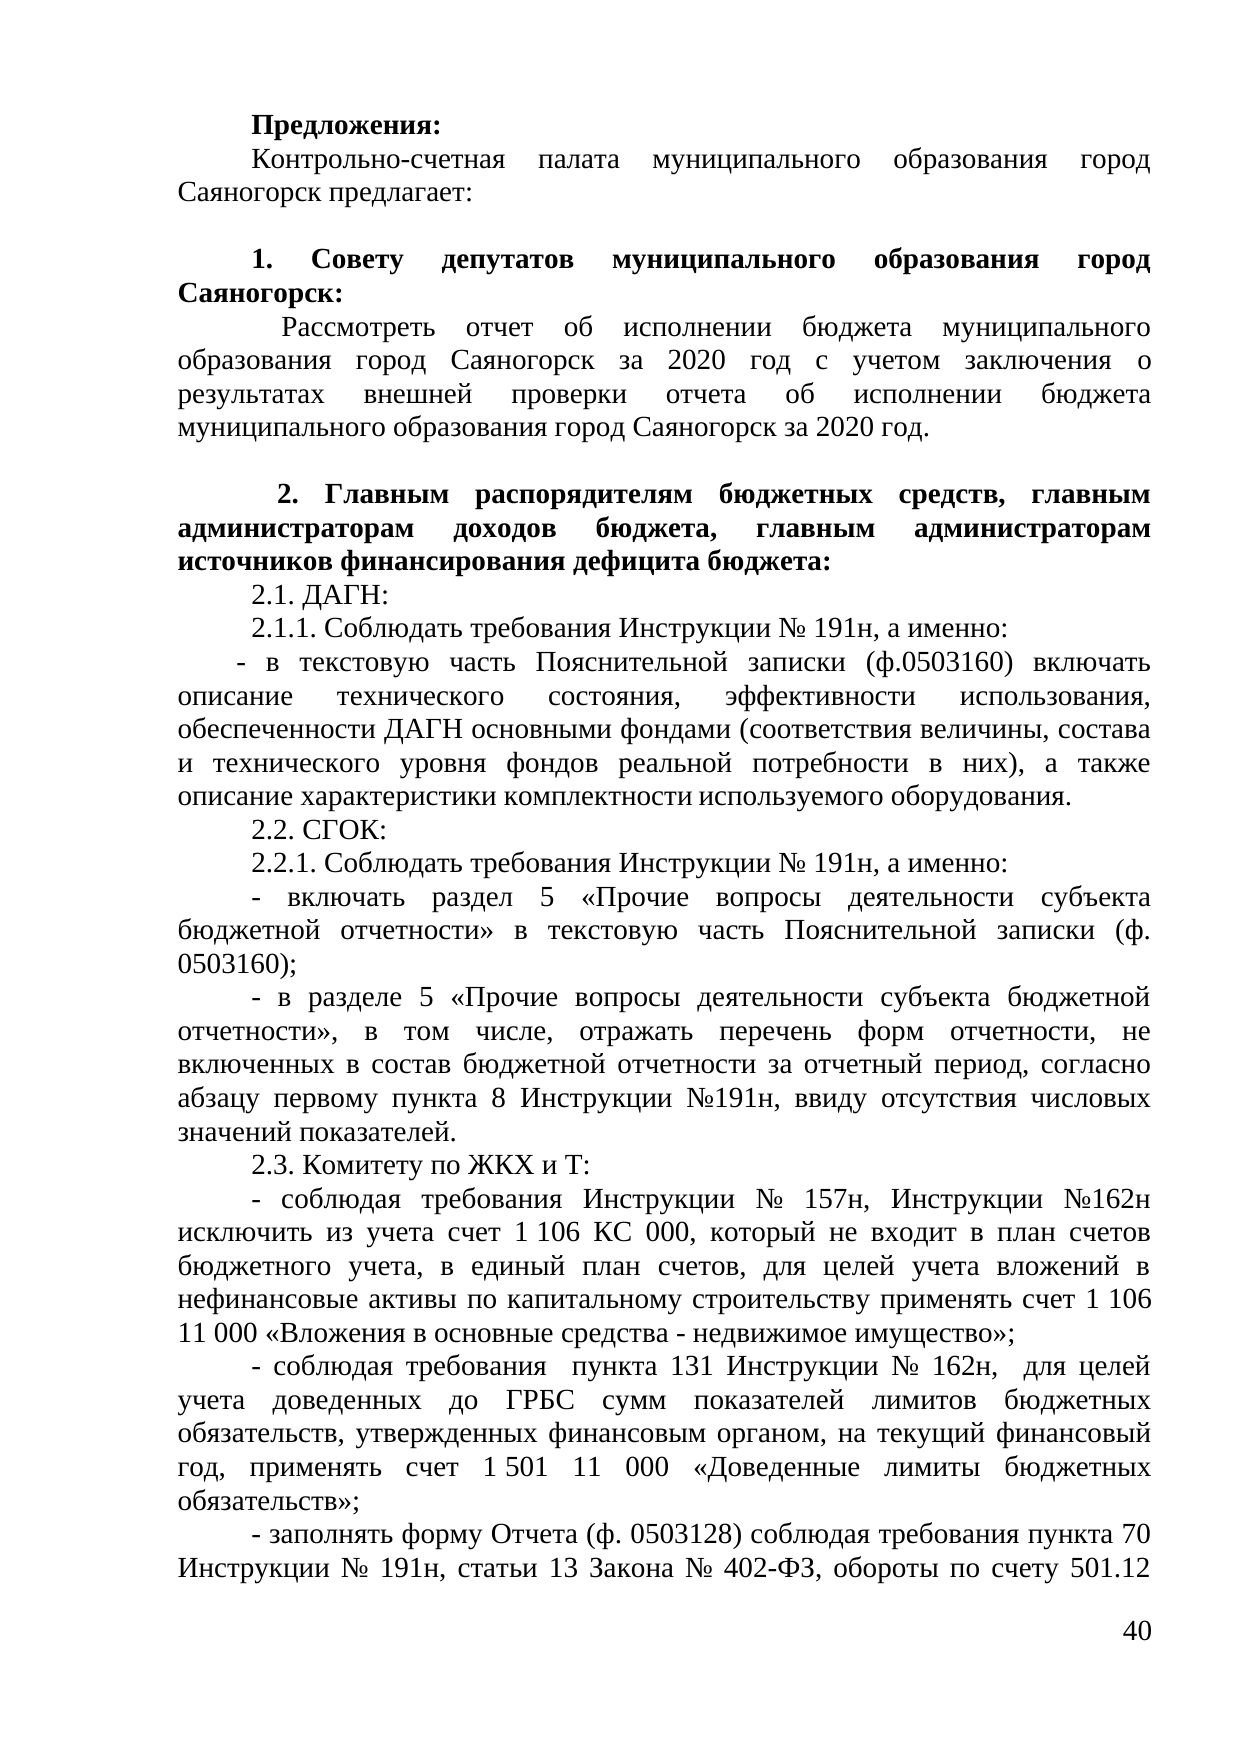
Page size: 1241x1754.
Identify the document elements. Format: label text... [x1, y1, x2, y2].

text 2.2. СГОК: [177, 812, 1152, 845]
text Рассмотреть отчет об исполнении бюджета муниципального образования город Саяногорск за 2020 год с учетом заключения о результатах внешней проверки отчета об исполнении бюджета муниципального образования город Саяногорск за 2020 год. [177, 309, 1152, 443]
text 2.1. ДАГН: [177, 577, 1152, 611]
text Предложения: [177, 107, 1152, 141]
text 2.2.1. Соблюдать требования Инструкции № 191н, а именно: [177, 845, 1152, 879]
text - включать раздел 5 «Прочие вопросы деятельности субъекта бюджетной отчетности» в текстовую часть Пояснительной записки (ф. 0503160); [177, 879, 1152, 979]
text - в разделе 5 «Прочие вопросы деятельности субъекта бюджетной отчетности», в том числе, отражать перечень форм отчетности, не включенных в состав бюджетной отчетности за отчетный период, согласно абзацу первому пункта 8 Инструкции №191н, ввиду отсутствия числовых значений показателей. [177, 979, 1152, 1147]
text Контрольно-счетная палата муниципального образования город Саяногорск предлагает: [177, 141, 1152, 208]
text - соблюдая требования пункта 131 Инструкции № 162н, для целей учета доведенных до ГРБС сумм показателей лимитов бюджетных обязательств, утвержденных финансовым органом, на текущий финансовый год, применять счет 1 501 11 000 «Доведенные лимиты бюджетных обязательств»; [177, 1348, 1152, 1516]
text 2.3. Комитету по ЖКХ и Т: [177, 1147, 1152, 1181]
text 2. Главным распорядителям бюджетных средств, главным администраторам доходов бюджета, главным администраторам источников финансирования дефицита бюджета: [177, 476, 1152, 577]
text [177, 1516, 1152, 1583]
text 1. Совету депутатов муниципального образования город Саяногорск: [177, 242, 1152, 309]
text 2.1.1. Соблюдать требования Инструкции № 191н, а именно: [177, 611, 1152, 644]
text - в текстовую часть Пояснительной записки (ф.0503160) включать описание технического состояния, эффективности использования, обеспеченности ДАГН основными фондами (соответствия величины, состава и технического уровня фондов реальной потребности в них), а также описание характеристики комплектности используемого оборудования. [177, 644, 1152, 812]
text - соблюдая требования Инструкции № 157н, Инструкции №162н исключить из учета счет 1 106 КС 000, который не входит в план счетов бюджетного учета, в единый план счетов, для целей учета вложений в нефинансовые активы по капитальному строительству применять счет 1 106 11 000 «Вложения в основные средства - недвижимое имущество»; [177, 1181, 1152, 1348]
